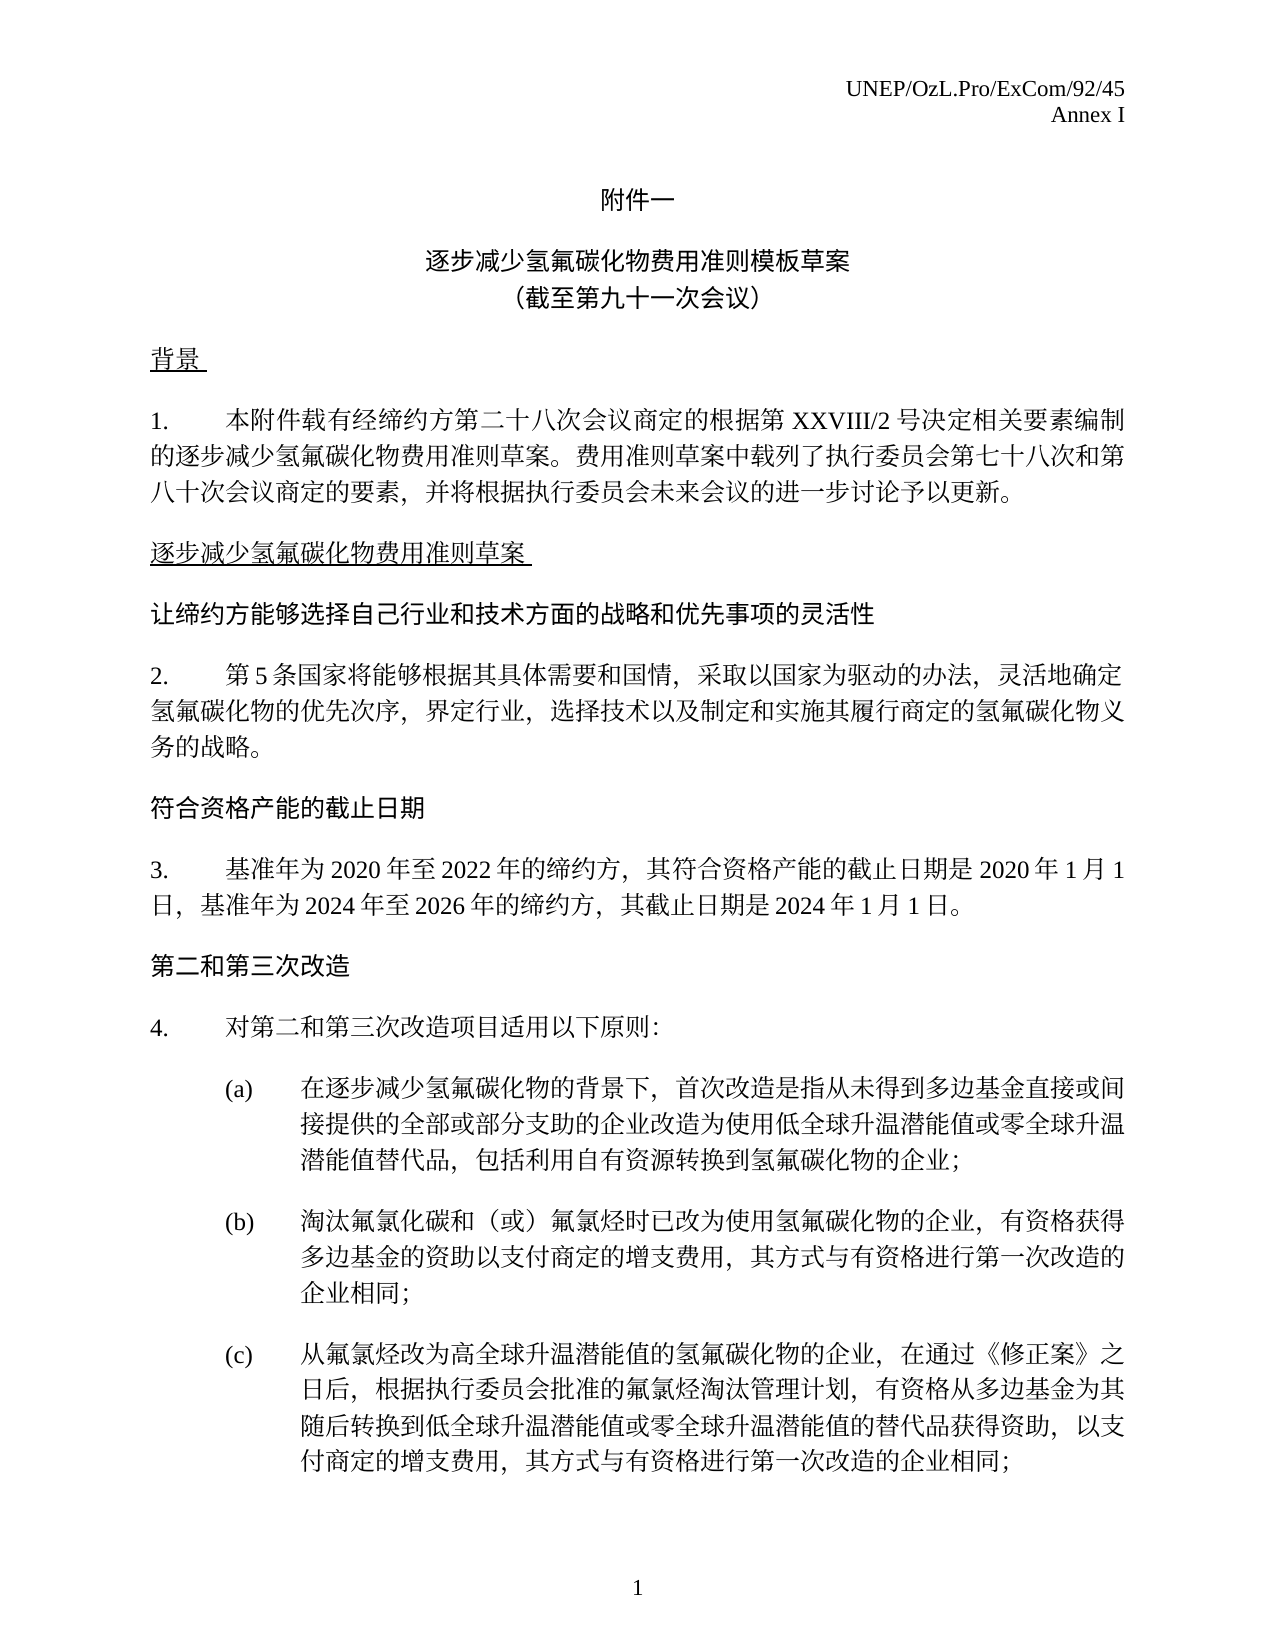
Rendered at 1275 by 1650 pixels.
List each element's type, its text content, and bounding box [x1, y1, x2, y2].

text 附件一 [150, 180, 1125, 217]
list 基准年为2020年至2022年的缔约方，其符合资格产能的截止日期是2020年1月1日，基准年为2024年至2026年的缔约方，其截止日期是2024年1月1日。 [150, 849, 1125, 921]
list 淘汰氟氯化碳和（或）氟氯烃时已改为使用氢氟碳化物的企业，有资格获得多边基金的资助以支付商定的增支费用，其方式与有资格进行第一次改造的企业相同； [225, 1201, 1125, 1309]
list 在逐步减少氢氟碳化物的背景下，首次改造是指从未得到多边基金直接或间接提供的全部或部分支助的企业改造为使用低全球升温潜能值或零全球升温潜能值替代品，包括利用自有资源转换到氢氟碳化物的企业； [225, 1069, 1125, 1176]
text 第二和第三次改造 [150, 946, 1125, 983]
text 逐步减少氢氟碳化物费用准则模板草案 [150, 242, 1125, 278]
list 从氟氯烃改为高全球升温潜能值的氢氟碳化物的企业，在通过《修正案》之日后，根据执行委员会批准的氟氯烃淘汰管理计划，有资格从多边基金为其随后转换到低全球升温潜能值或零全球升温潜能值的替代品获得资助，以支付商定的增支费用，其方式与有资格进行第一次改造的企业相同； [225, 1334, 1125, 1478]
text 背景 [150, 339, 1125, 376]
list 对第二和第三次改造项目适用以下原则： [150, 1008, 1125, 1044]
text 逐步减少氢氟碳化物费用准则草案 [150, 533, 1125, 569]
list 第5条国家将能够根据其具体需要和国情，采取以国家为驱动的办法，灵活地确定氢氟碳化物的优先次序，界定行业，选择技术以及制定和实施其履行商定的氢氟碳化物义务的战略。 [150, 656, 1125, 763]
text 让缔约方能够选择自己行业和技术方面的战略和优先事项的灵活性 [150, 594, 1125, 631]
text （截至第九十一次会议） [150, 278, 1125, 314]
list 本附件载有经缔约方第二十八次会议商定的根据第XXVIII/2号决定相关要素编制的逐步减少氢氟碳化物费用准则草案。费用准则草案中载列了执行委员会第七十八次和第八十次会议商定的要素，并将根据执行委员会未来会议的进一步讨论予以更新。 [150, 401, 1125, 508]
text 符合资格产能的截止日期 [150, 788, 1125, 824]
